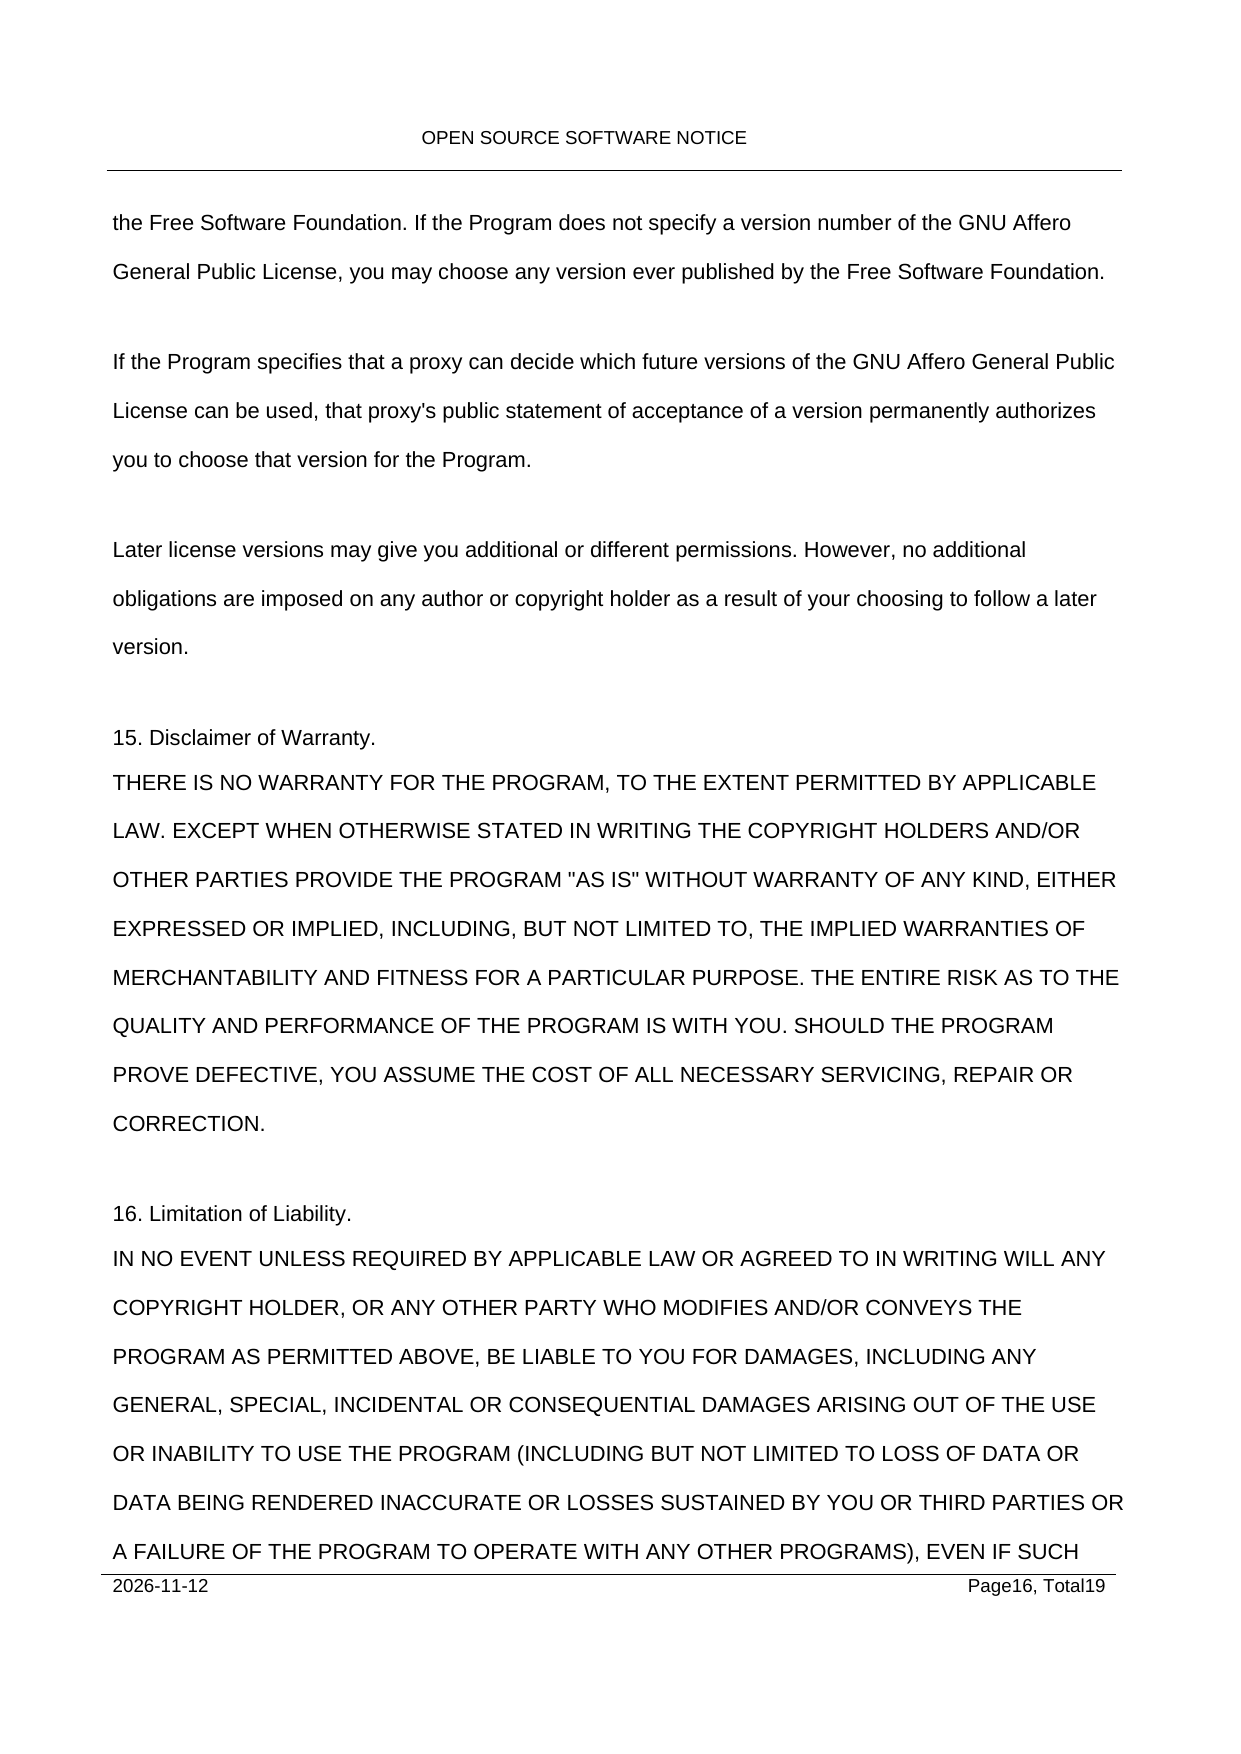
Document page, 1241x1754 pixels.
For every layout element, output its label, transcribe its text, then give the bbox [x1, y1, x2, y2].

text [112, 206, 1128, 288]
text 15. Disclaimer of Warranty. [112, 721, 1128, 753]
text 16. Limitation of Liability. [112, 1197, 1128, 1230]
text THERE IS NO WARRANTY FOR THE PROGRAM, TO THE EXTENT PERMITTED BY APPLICABLE LAW. EXCEPT WHEN OTHERWISE STATED IN WRITING THE COPYRIGHT HOLDERS AND/OR OTHER PARTIES PROVIDE THE PROGRAM "AS IS" WITHOUT WARRANTY OF ANY KIND, EITHER EXPRESSED OR IMPLIED, INCLUDING, BUT NOT LIMITED TO, THE IMPLIED WARRANTIES OF MERCHANTABILITY AND FITNESS FOR A PARTICULAR PURPOSE. THE ENTIRE RISK AS TO THE QUALITY AND PERFORMANCE OF THE PROGRAM IS WITH YOU. SHOULD THE PROGRAM PROVE DEFECTIVE, YOU ASSUME THE COST OF ALL NECESSARY SERVICING, REPAIR OR CORRECTION. [112, 766, 1128, 1139]
text If the Program specifies that a proxy can decide which future versions of the GNU Affero General Public License can be used, that proxy's public statement of acceptance of a version permanently authorizes you to choose that version for the Program. [112, 345, 1128, 475]
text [112, 1242, 1128, 1567]
text Later license versions may give you additional or different permissions. However, no additional obligations are imposed on any author or copyright holder as a result of your choosing to follow a later version. [112, 533, 1128, 663]
